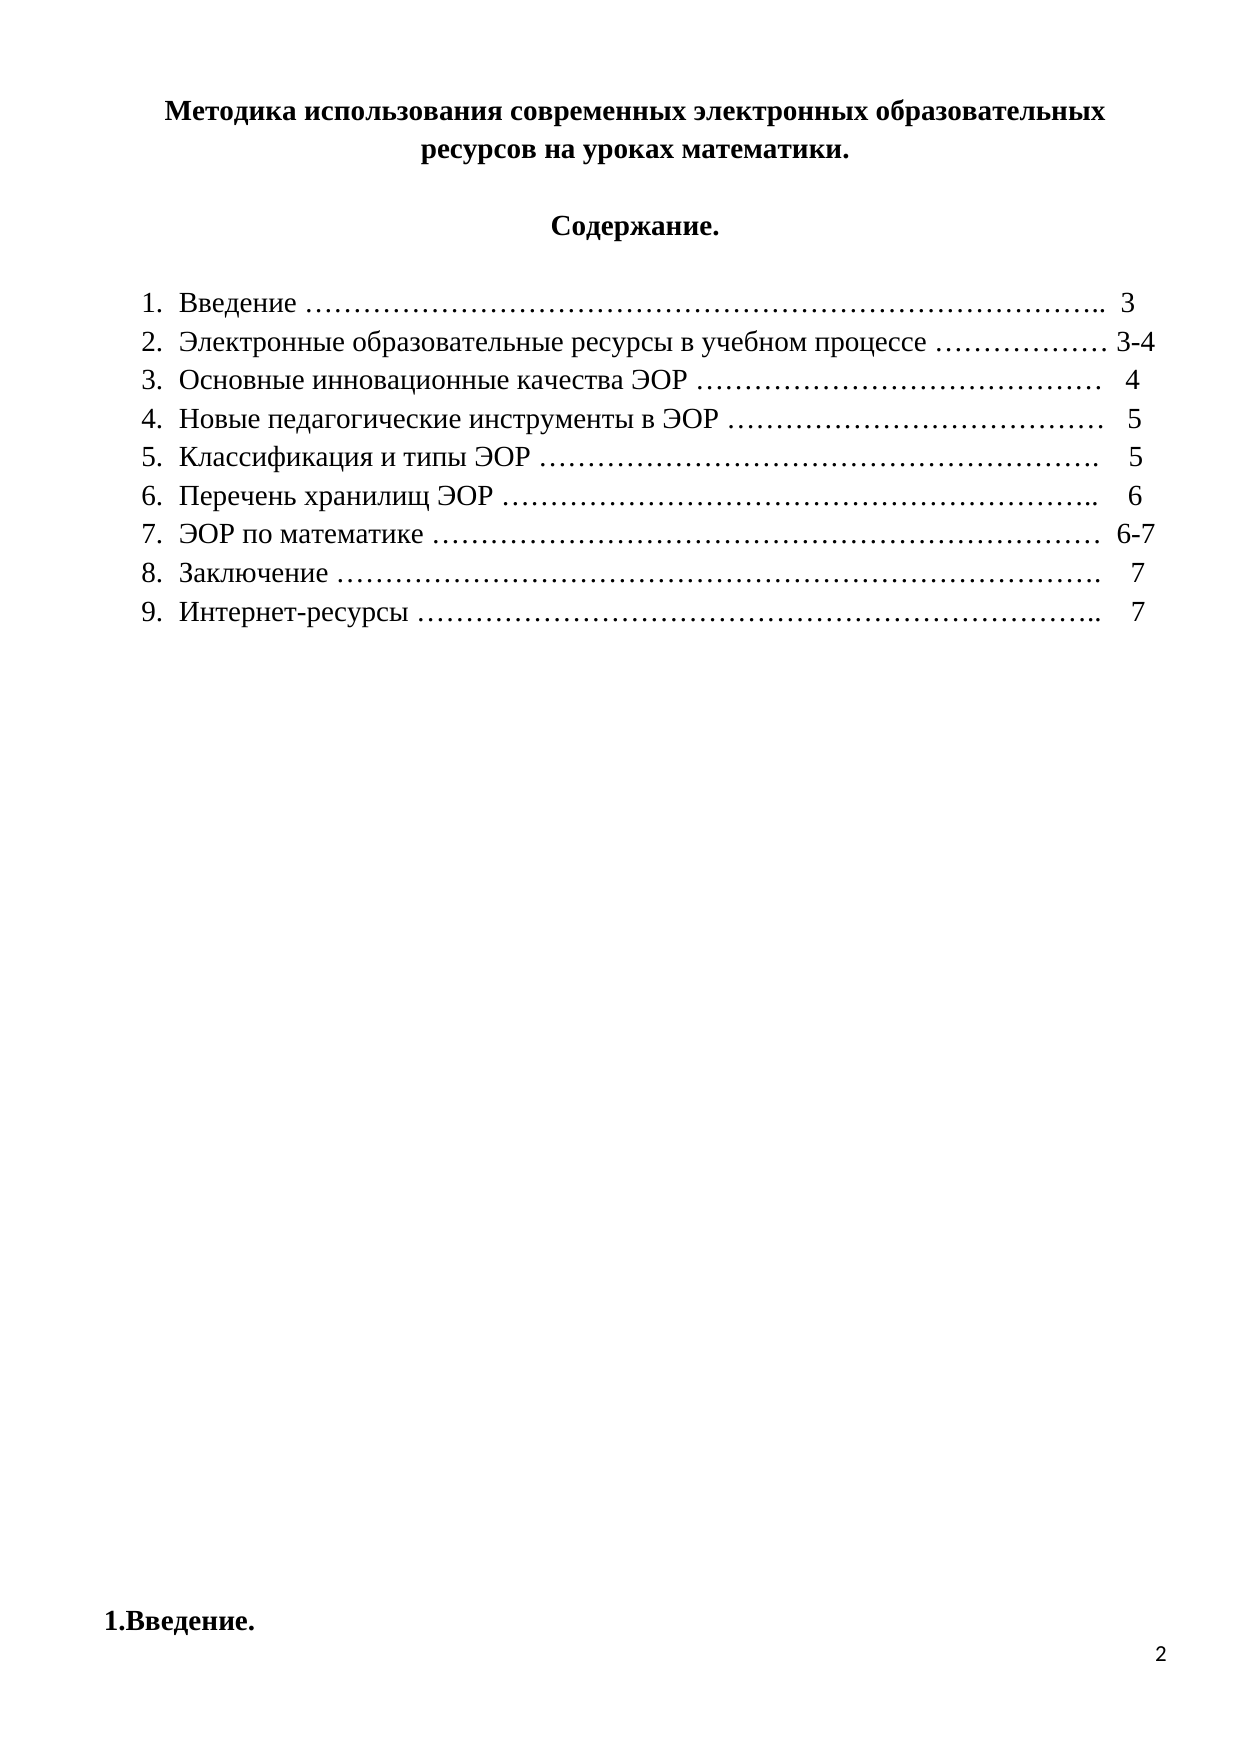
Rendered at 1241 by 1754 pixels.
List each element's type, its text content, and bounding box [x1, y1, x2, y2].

list Классификация и типы ЭОР …………………………………………………. 5 [141, 439, 1167, 473]
list Заключение ……………………………………………………………………. 7 [141, 555, 1167, 589]
list ЭОР по математике …………………………………………………………… 6-7 [141, 517, 1167, 550]
text Содержание. [103, 208, 1167, 242]
list Перечень хранилищ ЭОР …………………………………………………….. 6 [141, 478, 1167, 512]
text 1.Введение. [103, 1603, 1167, 1637]
list Интернет-ресурсы …………………………………………………………….. 7 [141, 594, 1167, 627]
list Введение ……………………………………………………………………….. 3 [141, 285, 1167, 319]
list Новые педагогические инструменты в ЭОР ………………………………… 5 [141, 401, 1167, 434]
list Основные инновационные качества ЭОР …………………………………… 4 [141, 362, 1167, 396]
text Методика использования современных электронных образовательных ресурсов на уроках математики. [103, 93, 1167, 165]
list Электронные образовательные ресурсы в учебном процессе ……………… 3-4 [141, 324, 1167, 357]
